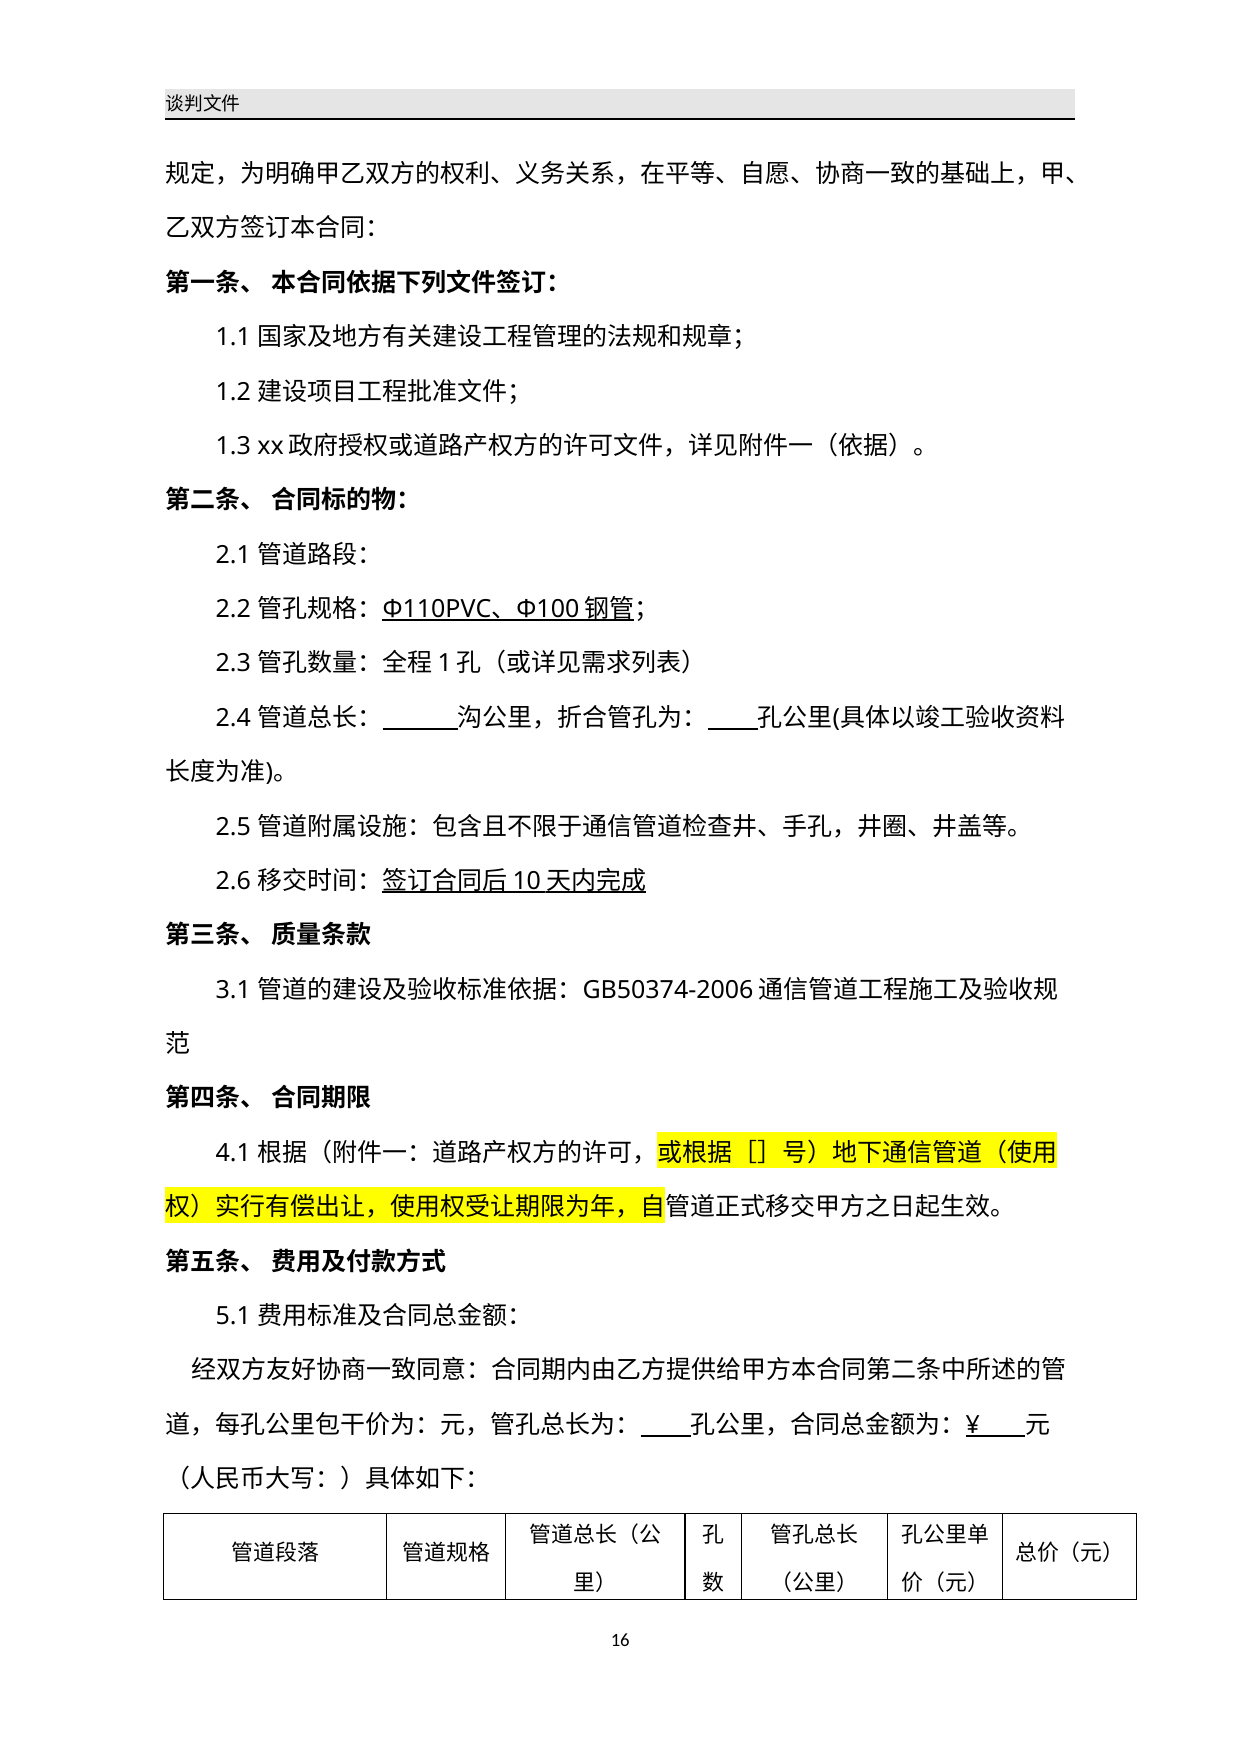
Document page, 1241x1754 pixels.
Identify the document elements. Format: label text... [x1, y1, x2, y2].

table_header 管道规格 [387, 1514, 505, 1599]
text 第五条、 费用及付款方式 [165, 1241, 1075, 1277]
text 第四条、 合同期限 [165, 1078, 1075, 1114]
table_header 孔公里单价（元） [888, 1514, 1002, 1599]
table_header 孔数 [686, 1514, 741, 1599]
table_header 管道段落 [164, 1514, 386, 1599]
text 第一条、 本合同依据下列文件签订： [165, 262, 1075, 298]
text 2.2 管孔规格：Φ110PVC、Φ100钢管； [165, 588, 1075, 625]
table_header 总价（元） [1003, 1514, 1136, 1599]
text 2.5 管道附属设施：包含且不限于通信管道检查井、手孔，井圈、井盖等。 [165, 806, 1075, 842]
text 2.6 移交时间：签订合同后10天内完成 [165, 860, 1075, 897]
text 2.3 管孔数量：全程1孔（或详见需求列表） [165, 643, 1075, 679]
table_header 管道总长（公里） [506, 1514, 684, 1599]
text 第二条、 合同标的物： [165, 480, 1075, 516]
text 2.1 管道路段： [165, 534, 1075, 570]
text 1.1 国家及地方有关建设工程管理的法规和规章； [165, 317, 1075, 353]
text 4.1 根据（附件一：道路产权方的许可，或根据［］号）地下通信管道（使用权）实行有偿出让，使用权受让期限为年，自管道正式移交甲方之日起生效。 [165, 1132, 1075, 1223]
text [165, 153, 1075, 244]
text 5.1 费用标准及合同总金额： [165, 1295, 1075, 1332]
text 经双方友好协商一致同意：合同期内由乙方提供给甲方本合同第二条中所述的管道，每孔公里包干价为：元，管孔总长为： 孔公里，合同总金额为：¥ 元（人民币大写：）具体如下： [165, 1350, 1075, 1495]
text 3.1 管道的建设及验收标准依据：GB50374-2006通信管道工程施工及验收规范 [165, 969, 1075, 1060]
text 2.4 管道总长： 沟公里，折合管孔为： 孔公里(具体以竣工验收资料长度为准)。 [165, 697, 1075, 788]
text 1.3 xx政府授权或道路产权方的许可文件，详见附件一（依据）。 [165, 425, 1075, 462]
table_header 管孔总长（公里） [742, 1514, 887, 1599]
text 1.2 建设项目工程批准文件； [165, 371, 1075, 407]
text 第三条、 质量条款 [165, 915, 1075, 951]
